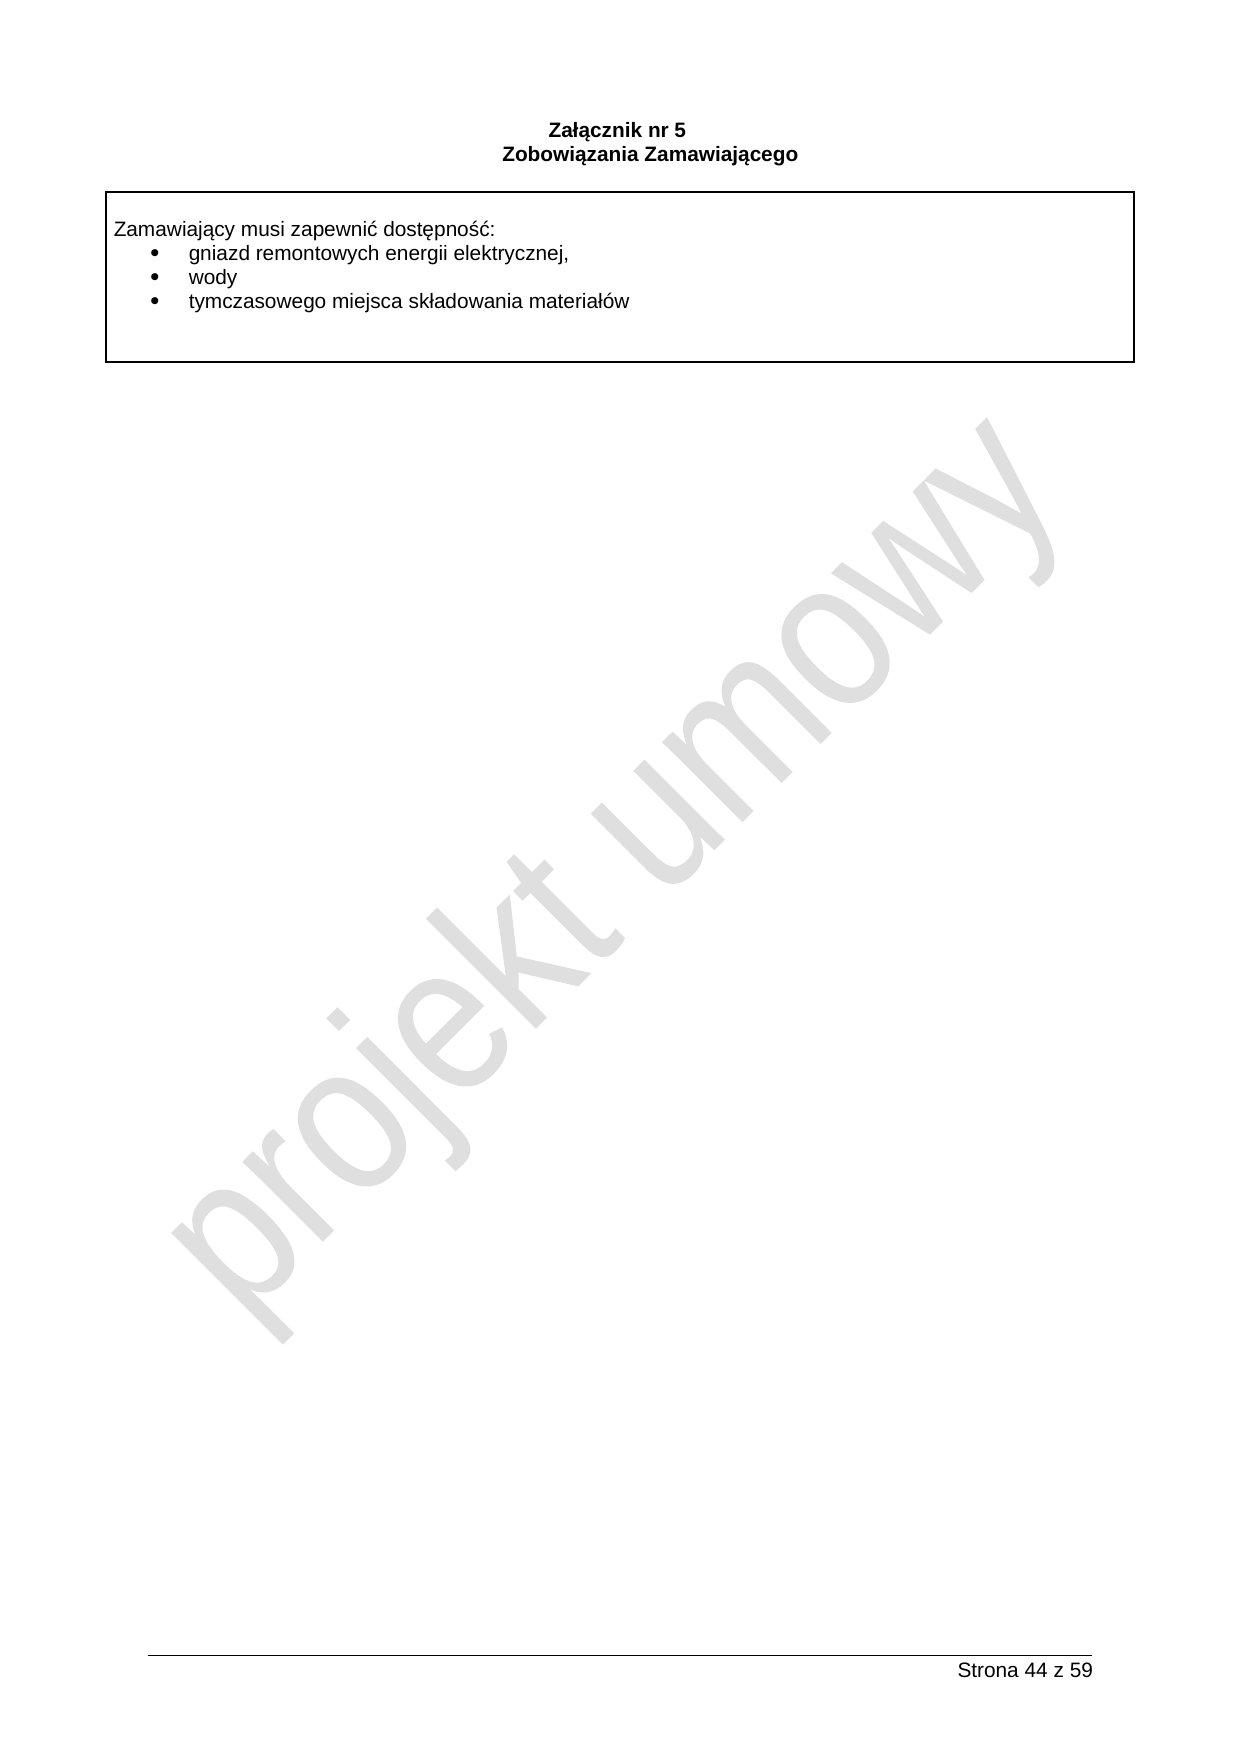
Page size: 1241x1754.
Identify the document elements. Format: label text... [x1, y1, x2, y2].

subtitle Załącznik nr 5 Zobowiązania Zamawiającego [148, 118, 1092, 166]
table_header Zamawiający musi zapewnić dostępność: gniazd remontowych energii elektrycznej, wody tymczasowego miejsca składowania materiałów [107, 193, 1133, 361]
